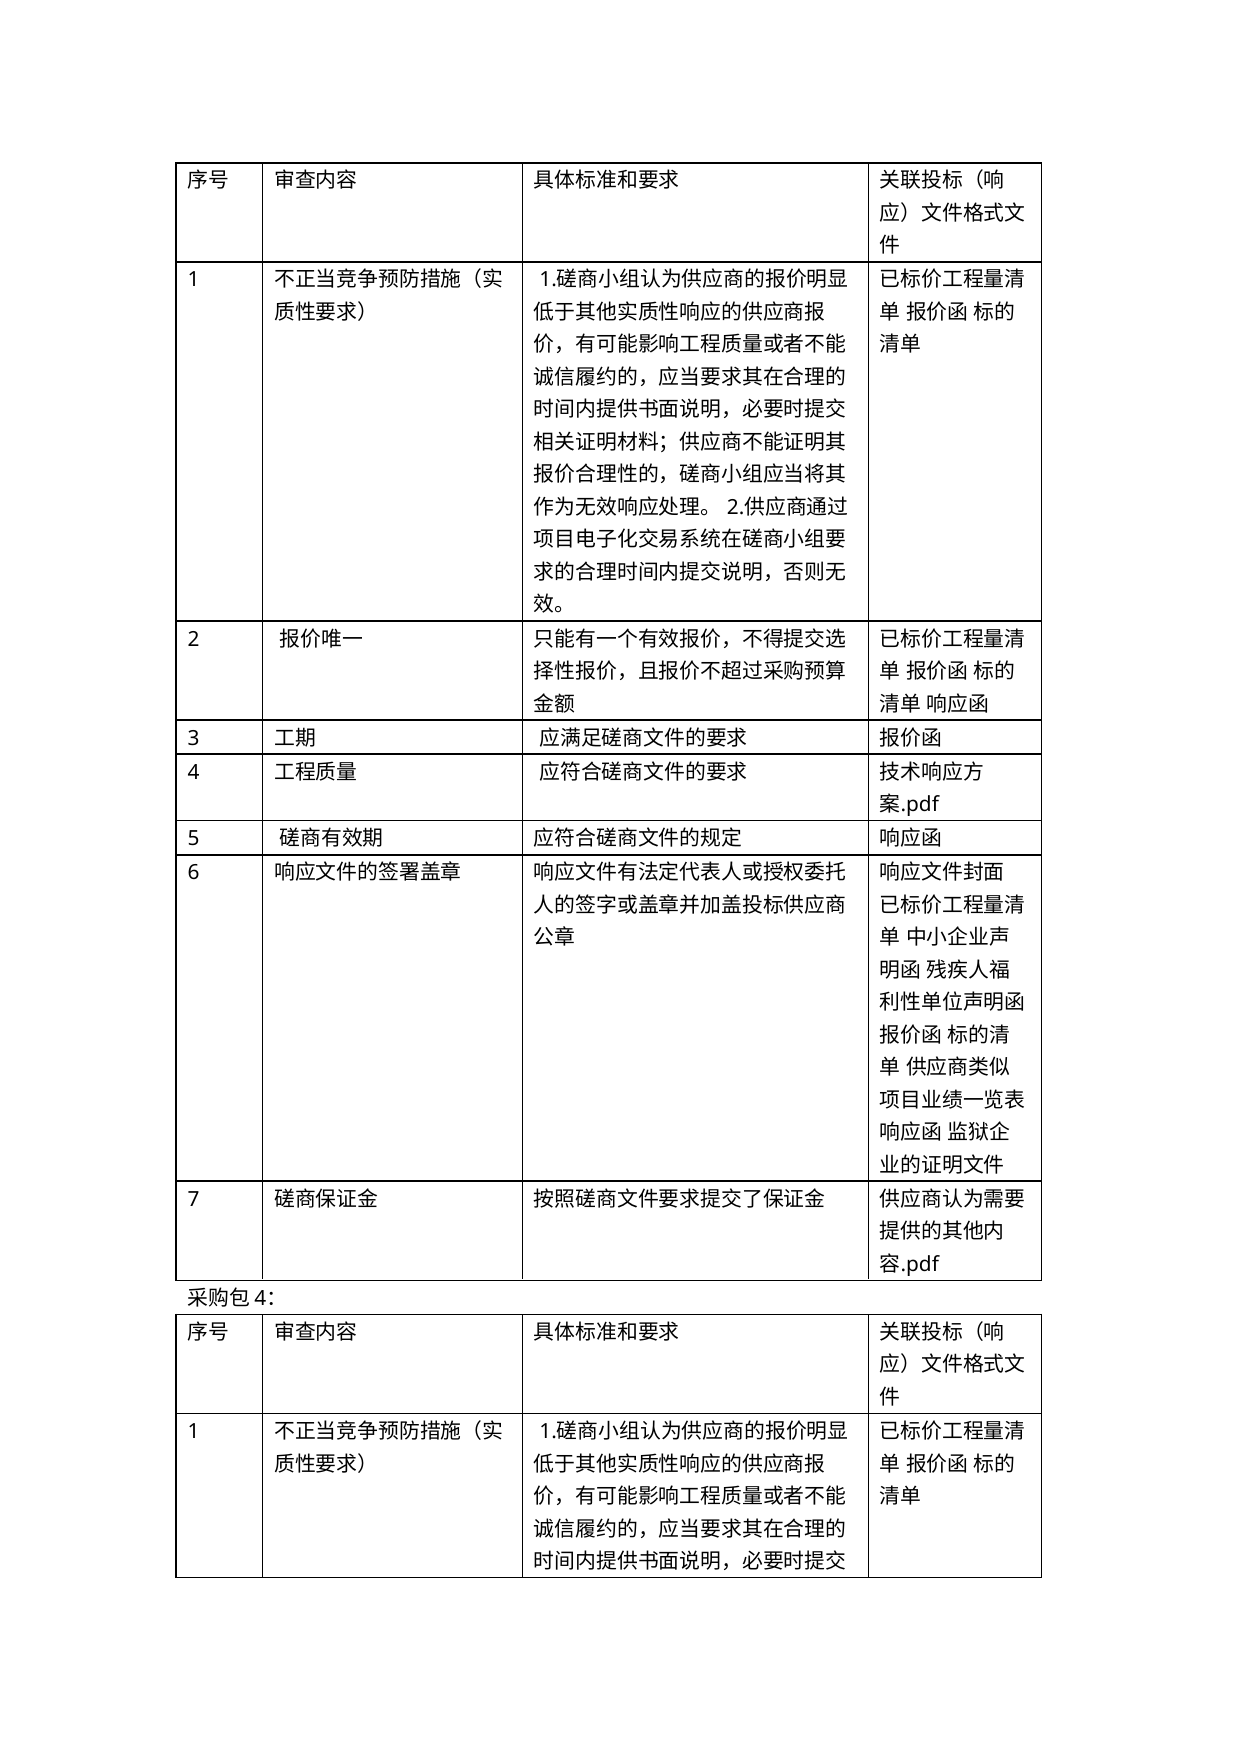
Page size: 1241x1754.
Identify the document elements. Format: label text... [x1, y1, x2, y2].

table_cell 4 [177, 755, 262, 820]
table_cell 响应文件的签署盖章 [263, 856, 522, 1180]
table_cell 按照磋商文件要求提交了保证金 [523, 1182, 868, 1279]
table_cell 已标价工程量清单 报价函 标的清单 响应函 [869, 622, 1041, 719]
table_cell 不正当竞争预防措施（实质性要求） [263, 1414, 522, 1577]
table_cell 3 [177, 721, 262, 753]
table_cell 2 [177, 622, 262, 719]
table_cell 技术响应方案.pdf [869, 755, 1041, 820]
table_cell 已标价工程量清单 报价函 标的清单 [869, 1414, 1041, 1577]
table_cell 应满足磋商文件的要求 [523, 721, 868, 753]
table_header 具体标准和要求 [523, 1315, 868, 1413]
table_header 关联投标（响应）文件格式文件 [869, 1315, 1041, 1413]
table_cell 只能有一个有效报价，不得提交选择性报价，且报价不超过采购预算金额 [523, 622, 868, 719]
table_cell 工程质量 [263, 755, 522, 820]
table_cell 响应函 [869, 821, 1041, 854]
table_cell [523, 1414, 868, 1577]
table_cell 磋商保证金 [263, 1182, 522, 1279]
table_cell 报价唯一 [263, 622, 522, 719]
table_cell 响应文件有法定代表人或授权委托人的签字或盖章并加盖投标供应商公章 [523, 856, 868, 1180]
table_header 具体标准和要求 [523, 164, 868, 261]
table_cell 响应文件封面 已标价工程量清单 中小企业声明函 残疾人福利性单位声明函 报价函 标的清单 供应商类似项目业绩一览表 响应函 监狱企业的证明文件 [869, 856, 1041, 1180]
table_cell 不正当竞争预防措施（实质性要求） [263, 263, 522, 620]
table_cell 供应商认为需要提供的其他内容.pdf [869, 1182, 1041, 1279]
table_header 关联投标（响应）文件格式文件 [869, 164, 1041, 261]
table_cell 报价函 [869, 721, 1041, 753]
table_header 序号 [177, 164, 262, 261]
table_cell 6 [177, 856, 262, 1180]
table_cell 应符合磋商文件的要求 [523, 755, 868, 820]
table_cell 1 [177, 263, 262, 620]
table_header 序号 [177, 1315, 262, 1413]
table_cell 7 [177, 1182, 262, 1279]
text 采购包4： [187, 1281, 1053, 1313]
table_header 审查内容 [263, 164, 522, 261]
table_cell 磋商有效期 [263, 821, 522, 854]
table_cell 1 [177, 1414, 262, 1577]
table_cell 工期 [263, 721, 522, 753]
table_cell 已标价工程量清单 报价函 标的清单 [869, 263, 1041, 620]
table_cell 5 [177, 821, 262, 854]
table_cell 应符合磋商文件的规定 [523, 821, 868, 854]
table_header 审查内容 [263, 1315, 522, 1413]
